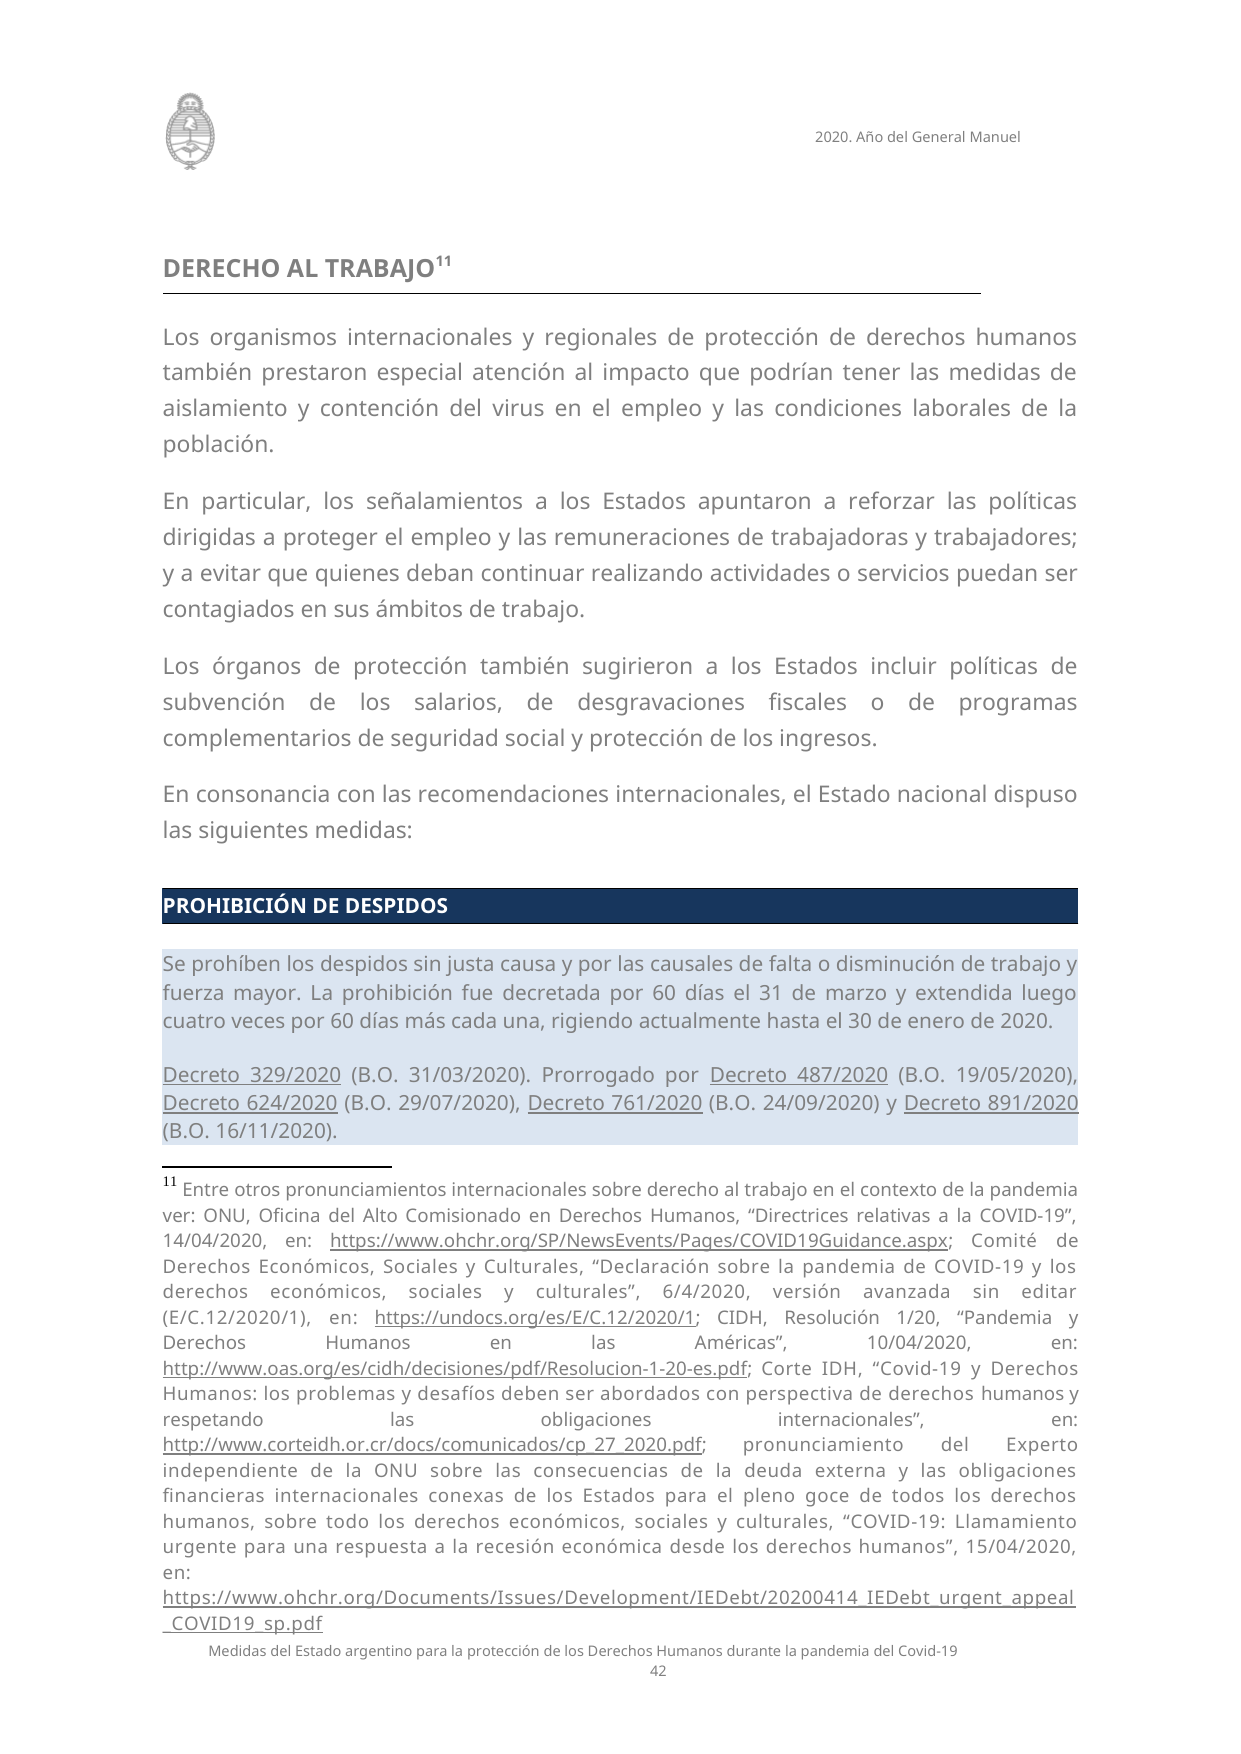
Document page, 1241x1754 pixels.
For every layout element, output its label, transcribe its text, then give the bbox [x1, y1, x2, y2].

picture [162, 88, 219, 173]
text En consonancia con las recomendaciones internacionales, el Estado nacional dispuso las siguientes medidas: [162, 778, 1078, 845]
subtitle Se prohíben los despidos sin justa causa y por las causales de falta o disminución de trabajo y fuerza mayor. La prohibición fue decretada por 60 días el 31 de marzo y extendida luego cuatro veces por 60 días más cada una, rigiendo actualmente hasta el 30 de enero de 2020. [162, 949, 1078, 1035]
text En particular, los señalamientos a los Estados apuntaron a reforzar las políticas dirigidas a proteger el empleo y las remuneraciones de trabajadoras y trabajadores; y a evitar que quienes deban continuar realizando actividades o servicios puedan ser contagiados en sus ámbitos de trabajo. [162, 485, 1078, 624]
text Los órganos de protección también sugirieron a los Estados incluir políticas de subvención de los salarios, de desgravaciones fiscales o de programas complementarios de seguridad social y protección de los ingresos. [162, 649, 1078, 753]
text Los organismos internacionales y regionales de protección de derechos humanos también prestaron especial atención al impacto que podrían tener las medidas de aislamiento y contención del virus en el empleo y las condiciones laborales de la población. [162, 320, 1078, 459]
text DERECHO AL TRABAJO [162, 251, 981, 294]
subtitle PROHIBICIÓN DE DESPIDOS [162, 889, 1078, 924]
subtitle Decreto 329/2020 (B.O. 31/03/2020). Prorrogado por Decreto 487/2020 (B.O. 19/05/2020), Decreto 624/2020 (B.O. 29/07/2020), Decreto 761/2020 (B.O. 24/09/2020) y Decreto 891/2020 (B.O. 16/11/2020). [162, 1060, 1078, 1145]
